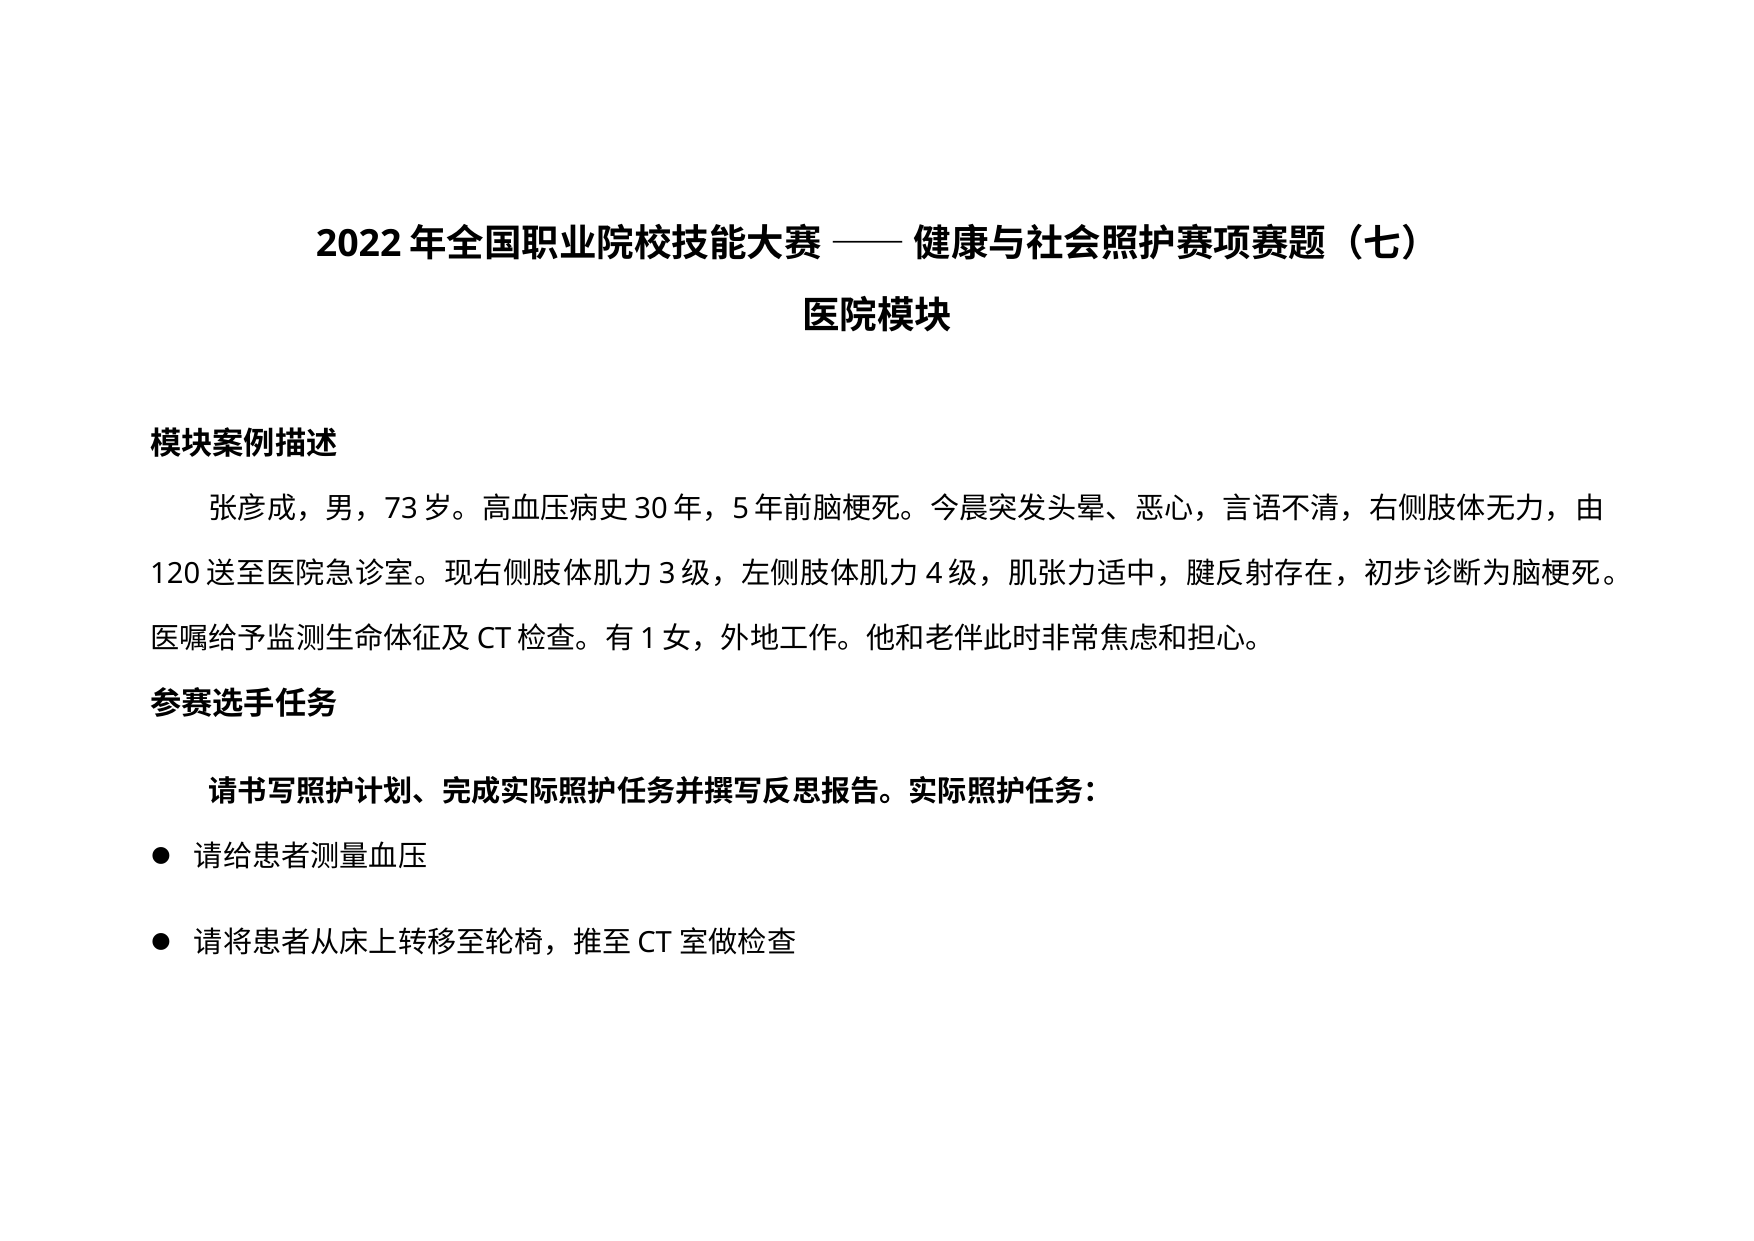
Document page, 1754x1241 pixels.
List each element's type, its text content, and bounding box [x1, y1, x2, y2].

text 请书写照护计划、完成实际照护任务并撰写反思报告。实际照护任务： [150, 756, 1604, 821]
text 张彦成，男，73岁。高血压病史30年，5年前脑梗死。今晨突发头晕、恶心，言语不清，右侧肢体无力，由120送至医院急诊室。现右侧肢体肌力3级，左侧肢体肌力4级，肌张力适中，腱反射存在，初步诊断为脑梗死。医嘱给予监测生命体征及CT检查。有1女，外地工作。他和老伴此时非常焦虑和担心。 [150, 473, 1604, 668]
text 参赛选手任务 [150, 668, 1604, 733]
list 请将患者从床上转移至轮椅，推至CT 室做检查 [150, 907, 1604, 972]
text 2022年全国职业院校技能大赛 —— 健康与社会照护赛项赛题（七） [150, 198, 1604, 271]
text 模块案例描述 [150, 408, 1604, 473]
list 请给患者测量血压 [150, 821, 1604, 886]
text 医院模块 [150, 271, 1604, 343]
